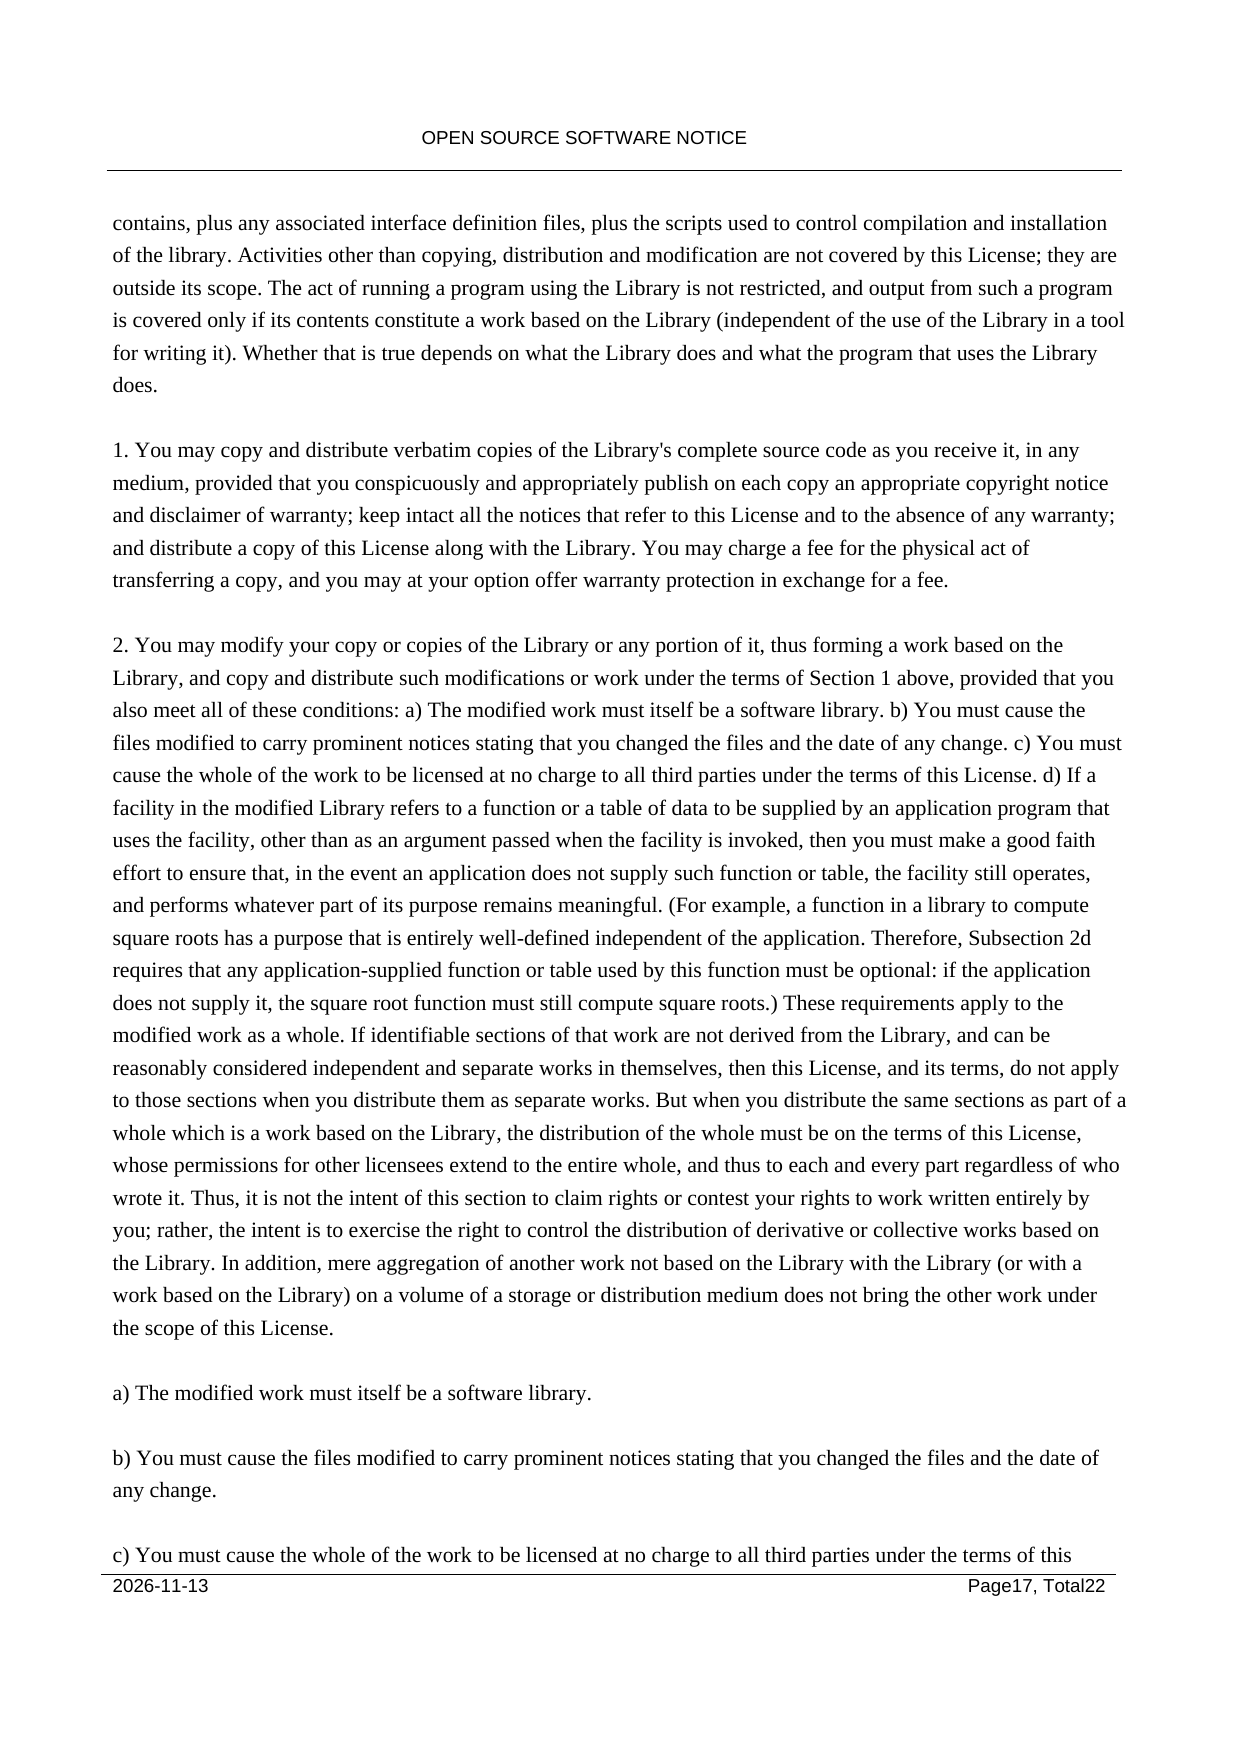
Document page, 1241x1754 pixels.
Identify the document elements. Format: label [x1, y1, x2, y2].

text [112, 206, 1128, 1571]
